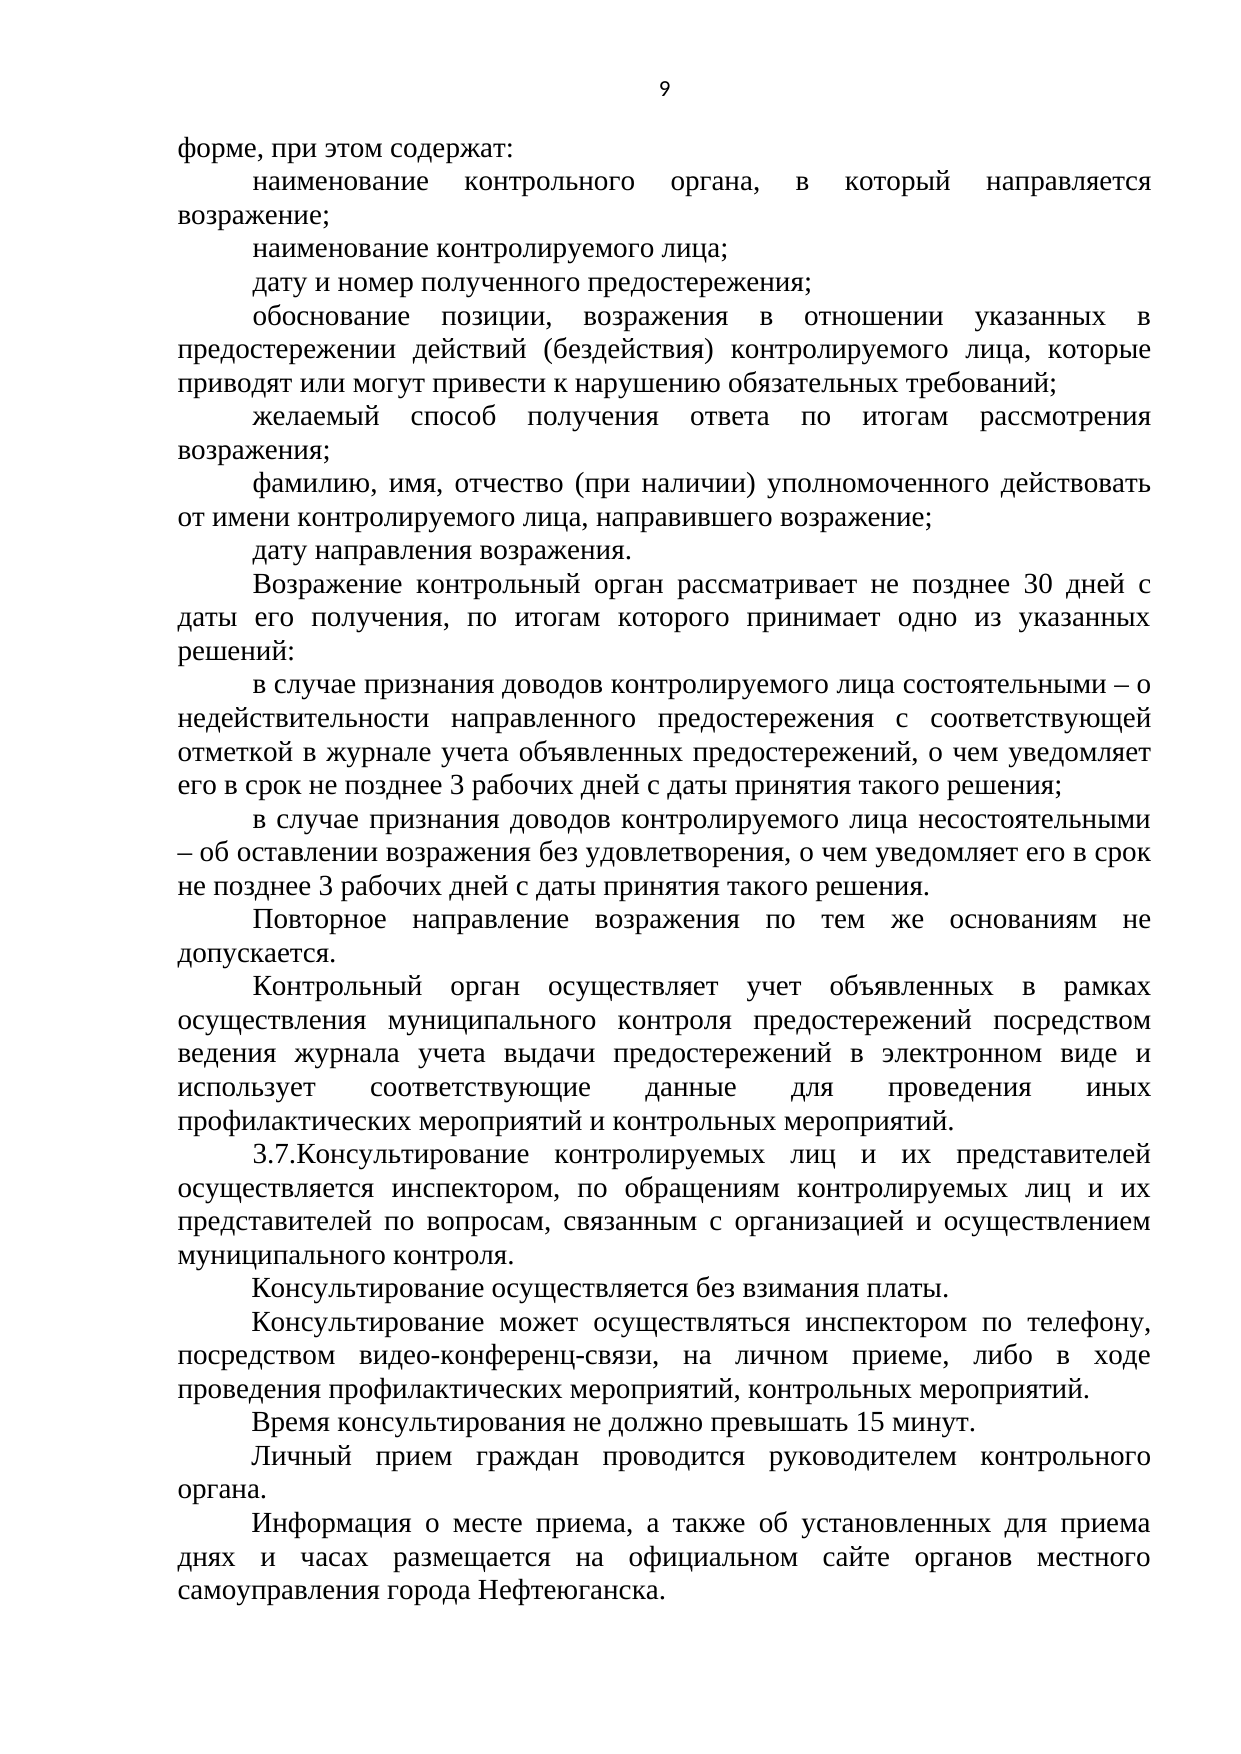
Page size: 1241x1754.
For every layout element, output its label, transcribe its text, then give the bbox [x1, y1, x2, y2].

text Время консультирования не должно превышать 15 минут. [177, 1404, 1152, 1438]
text наименование контрольного органа, в который направляется возражение; [177, 163, 1152, 231]
text Возражение контрольный орган рассматривает не позднее 30 дней с даты его получения, по итогам которого принимает одно из указанных решений: [177, 566, 1152, 667]
text желаемый способ получения ответа по итогам рассмотрения возражения; [177, 398, 1152, 465]
text дату направления возражения. [177, 532, 1152, 566]
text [177, 130, 1152, 163]
text Консультирование осуществляется без взимания платы. [177, 1270, 1152, 1304]
text дату и номер полученного предостережения; [177, 264, 1152, 298]
text Консультирование может осуществляться инспектором по телефону, посредством видео-конференц-связи, на личном приеме, либо в ходе проведения профилактических мероприятий, контрольных мероприятий. [177, 1304, 1152, 1404]
text в случае признания доводов контролируемого лица состоятельными – о недействительности направленного предостережения с соответствующей отметкой в журнале учета объявленных предостережений, о чем уведомляет его в срок не позднее 3 рабочих дней с даты принятия такого решения; [177, 667, 1152, 801]
text обоснование позиции, возражения в отношении указанных в предостережении действий (бездействия) контролируемого лица, которые приводят или могут привести к нарушению обязательных требований; [177, 298, 1152, 398]
text 3.7.Консультирование контролируемых лиц и их представителей осуществляется инспектором, по обращениям контролируемых лиц и их представителей по вопросам, связанным с организацией и осуществлением муниципального контроля. [177, 1136, 1152, 1270]
text Личный прием граждан проводится руководителем контрольного органа. [177, 1438, 1152, 1505]
text Повторное направление возражения по тем же основаниям не допускается. [177, 901, 1152, 968]
text Информация о месте приема, а также об установленных для приема днях и часах размещается на официальном сайте органов местного самоуправления города Нефтеюганска. [177, 1505, 1152, 1606]
text фамилию, имя, отчество (при наличии) уполномоченного действовать от имени контролируемого лица, направившего возражение; [177, 465, 1152, 532]
text наименование контролируемого лица; [177, 231, 1152, 264]
text в случае признания доводов контролируемого лица несостоятельными – об оставлении возражения без удовлетворения, о чем уведомляет его в срок не позднее 3 рабочих дней с даты принятия такого решения. [177, 801, 1152, 901]
text Контрольный орган осуществляет учет объявленных в рамках осуществления муниципального контроля предостережений посредством ведения журнала учета выдачи предостережений в электронном виде и использует соответствующие данные для проведения иных профилактических мероприятий и контрольных мероприятий. [177, 968, 1152, 1136]
